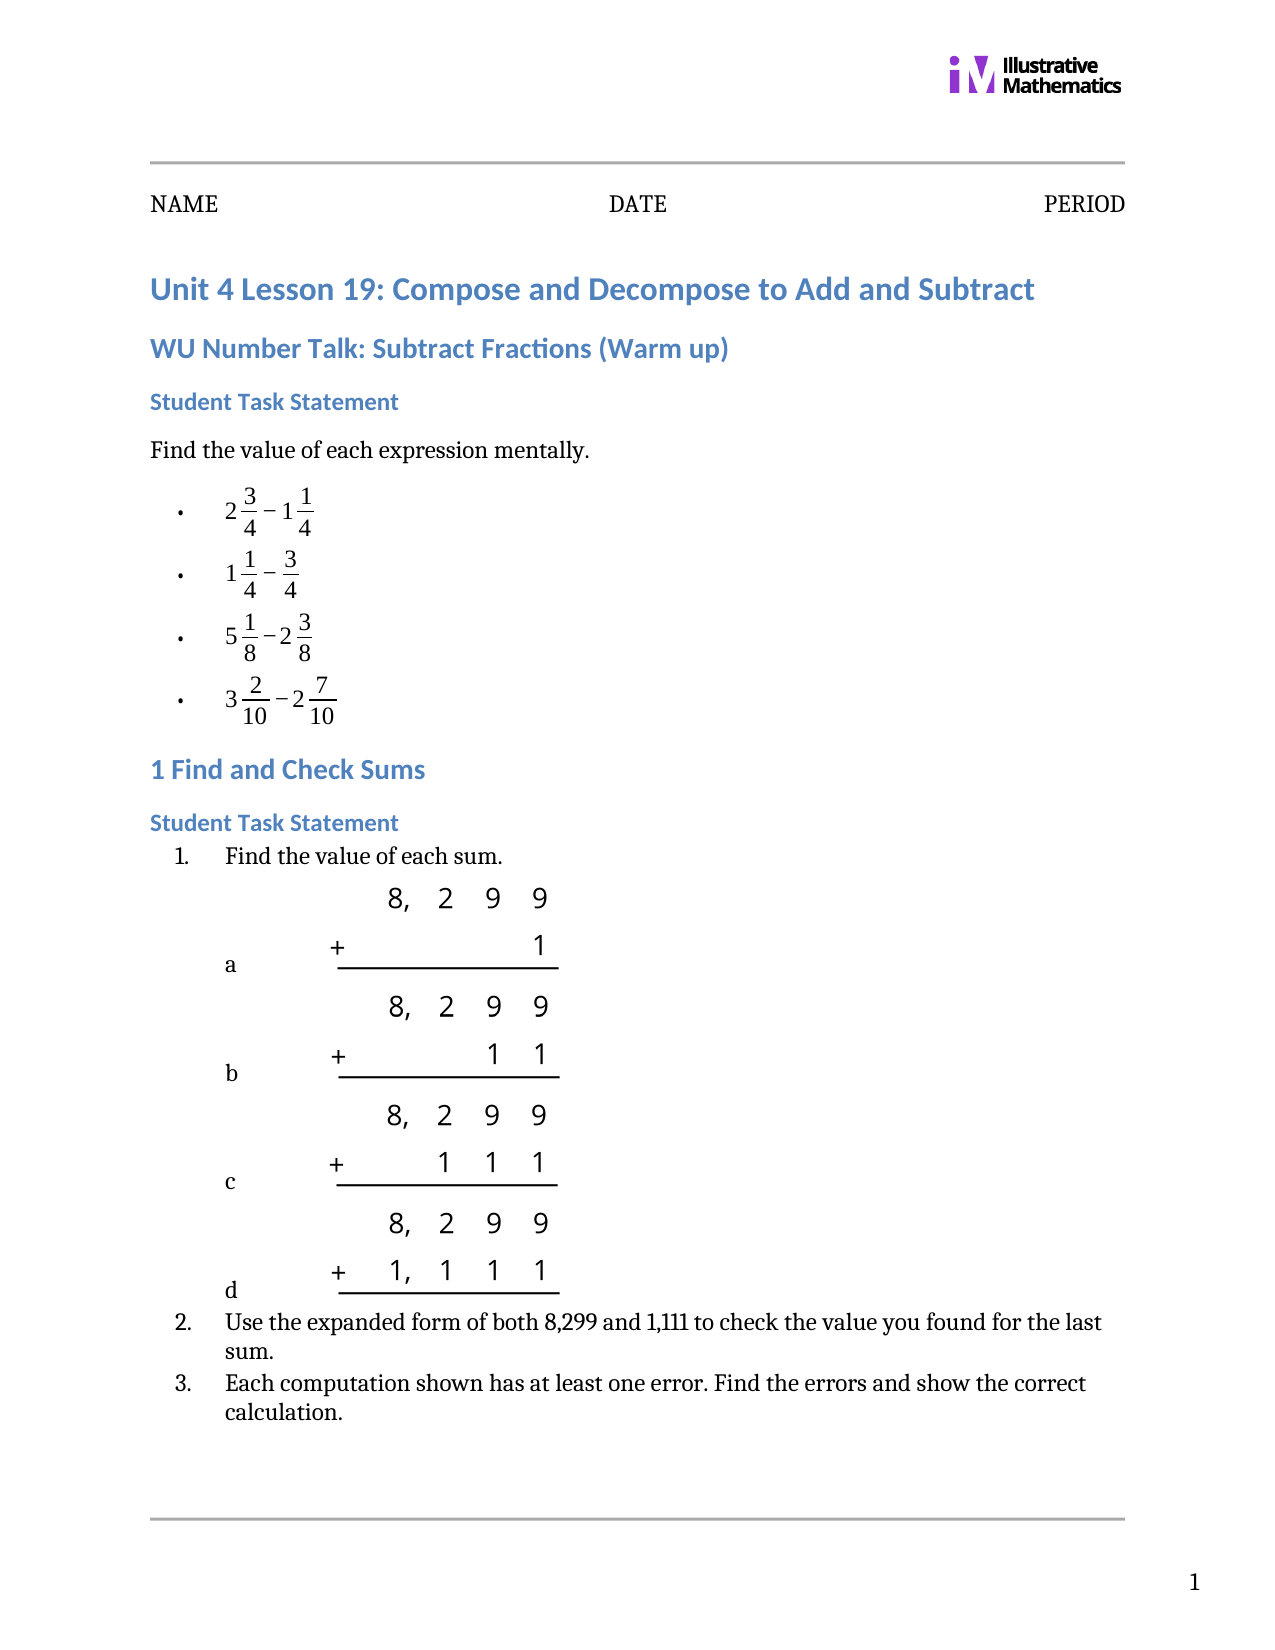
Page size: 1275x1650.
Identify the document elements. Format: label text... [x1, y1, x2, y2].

picture [949, 55, 1121, 93]
picture [255, 874, 561, 973]
list Each computation shown has at least one error. Find the errors and show the correct calculation. [175, 1369, 1125, 1427]
subtitle WU Number Talk: Subtract Fractions (Warm up) [150, 330, 1125, 366]
picture [256, 982, 562, 1082]
picture [256, 1199, 562, 1298]
list Find the value of each sum. [175, 842, 1125, 871]
subtitle Student Task Statement [150, 386, 1125, 417]
text Find the value of each expression mentally. [150, 436, 1125, 464]
subtitle Student Task Statement [150, 807, 1125, 838]
picture [254, 1091, 559, 1190]
subtitle Unit 4 Lesson 19: Compose and Decompose to Add and Subtract [150, 268, 1125, 309]
list Use the expanded form of both 8,299 and 1,111 to check the value you found for the last sum. [175, 1308, 1125, 1366]
subtitle 1 Find and Check Sums [150, 751, 1125, 787]
